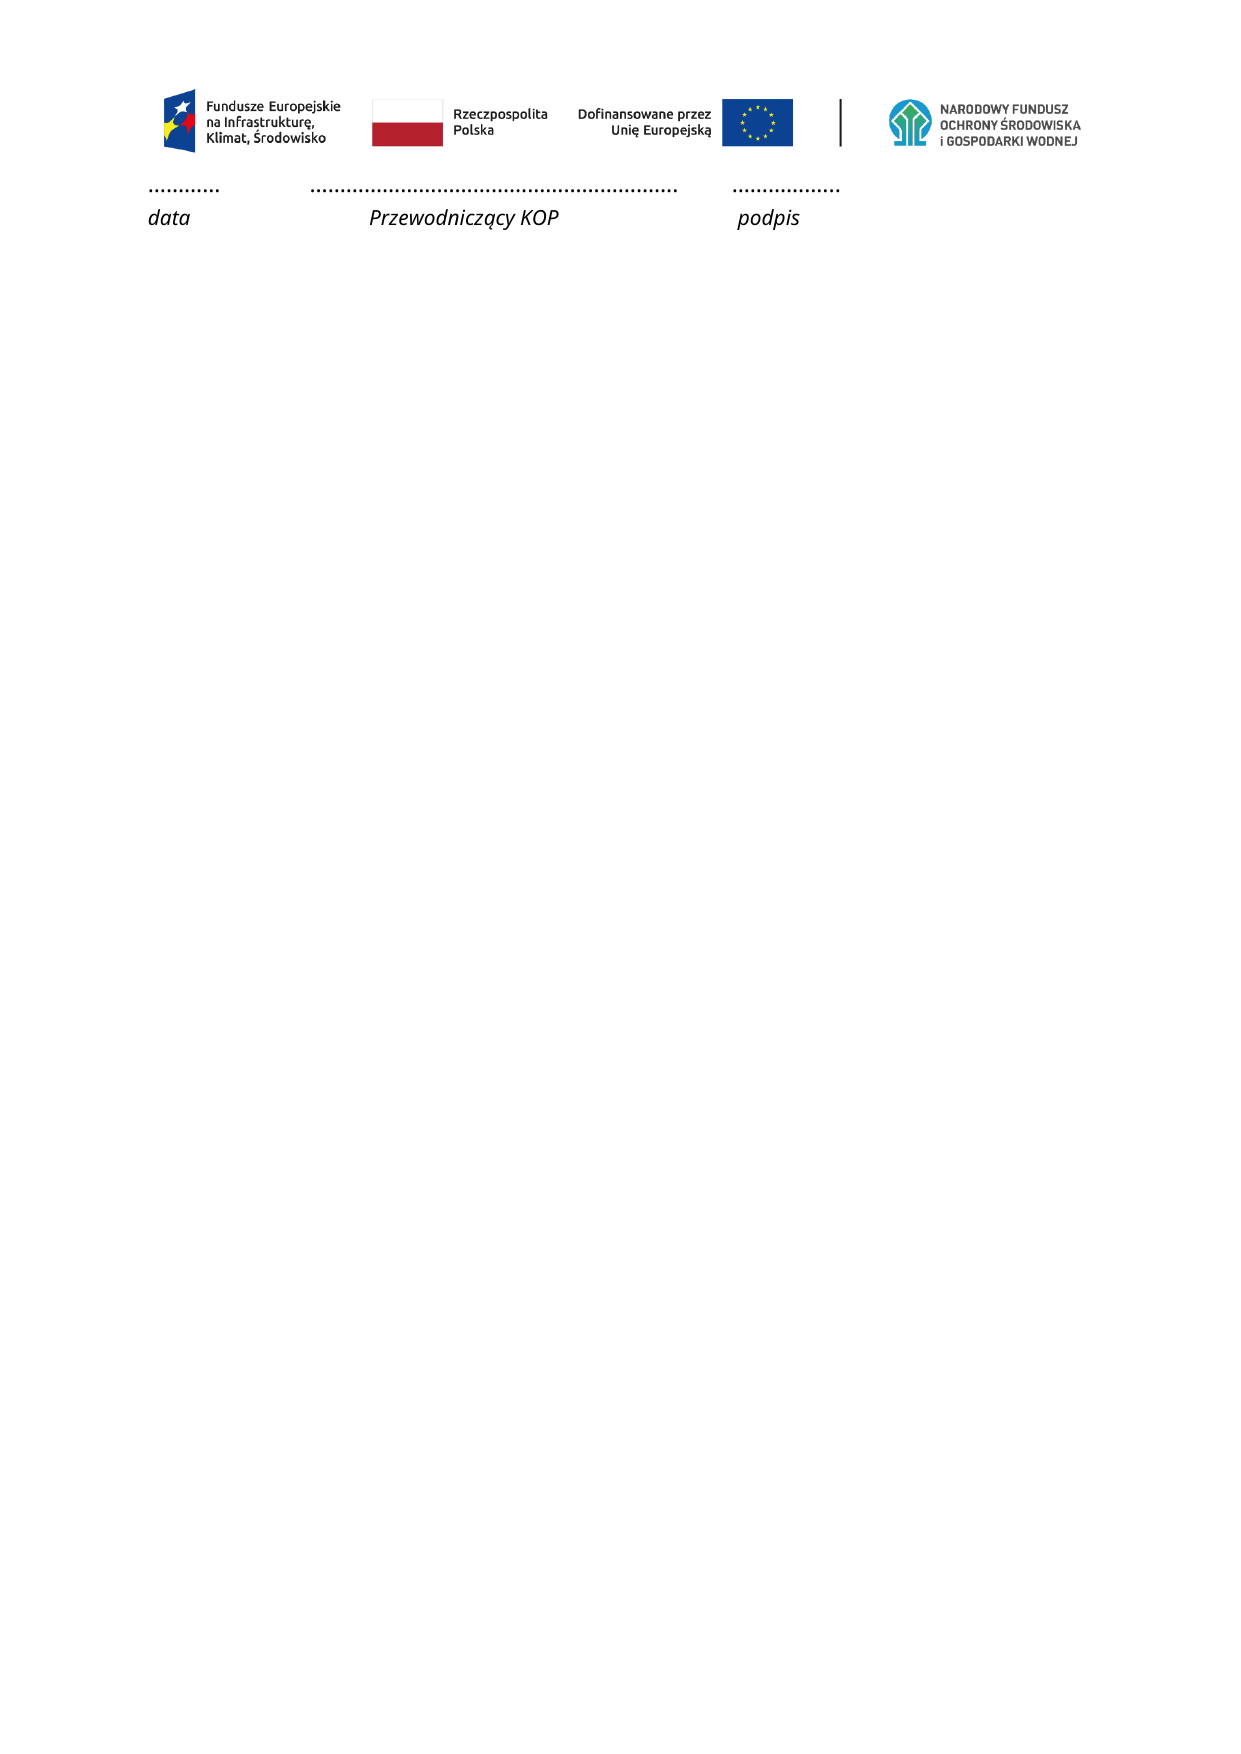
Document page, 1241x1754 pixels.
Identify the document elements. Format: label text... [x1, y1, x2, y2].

text ………… ……………………………………………………. ……………... [148, 168, 1093, 199]
picture [147, 73, 1093, 168]
text data Przewodniczący KOP podpis [148, 203, 1093, 232]
